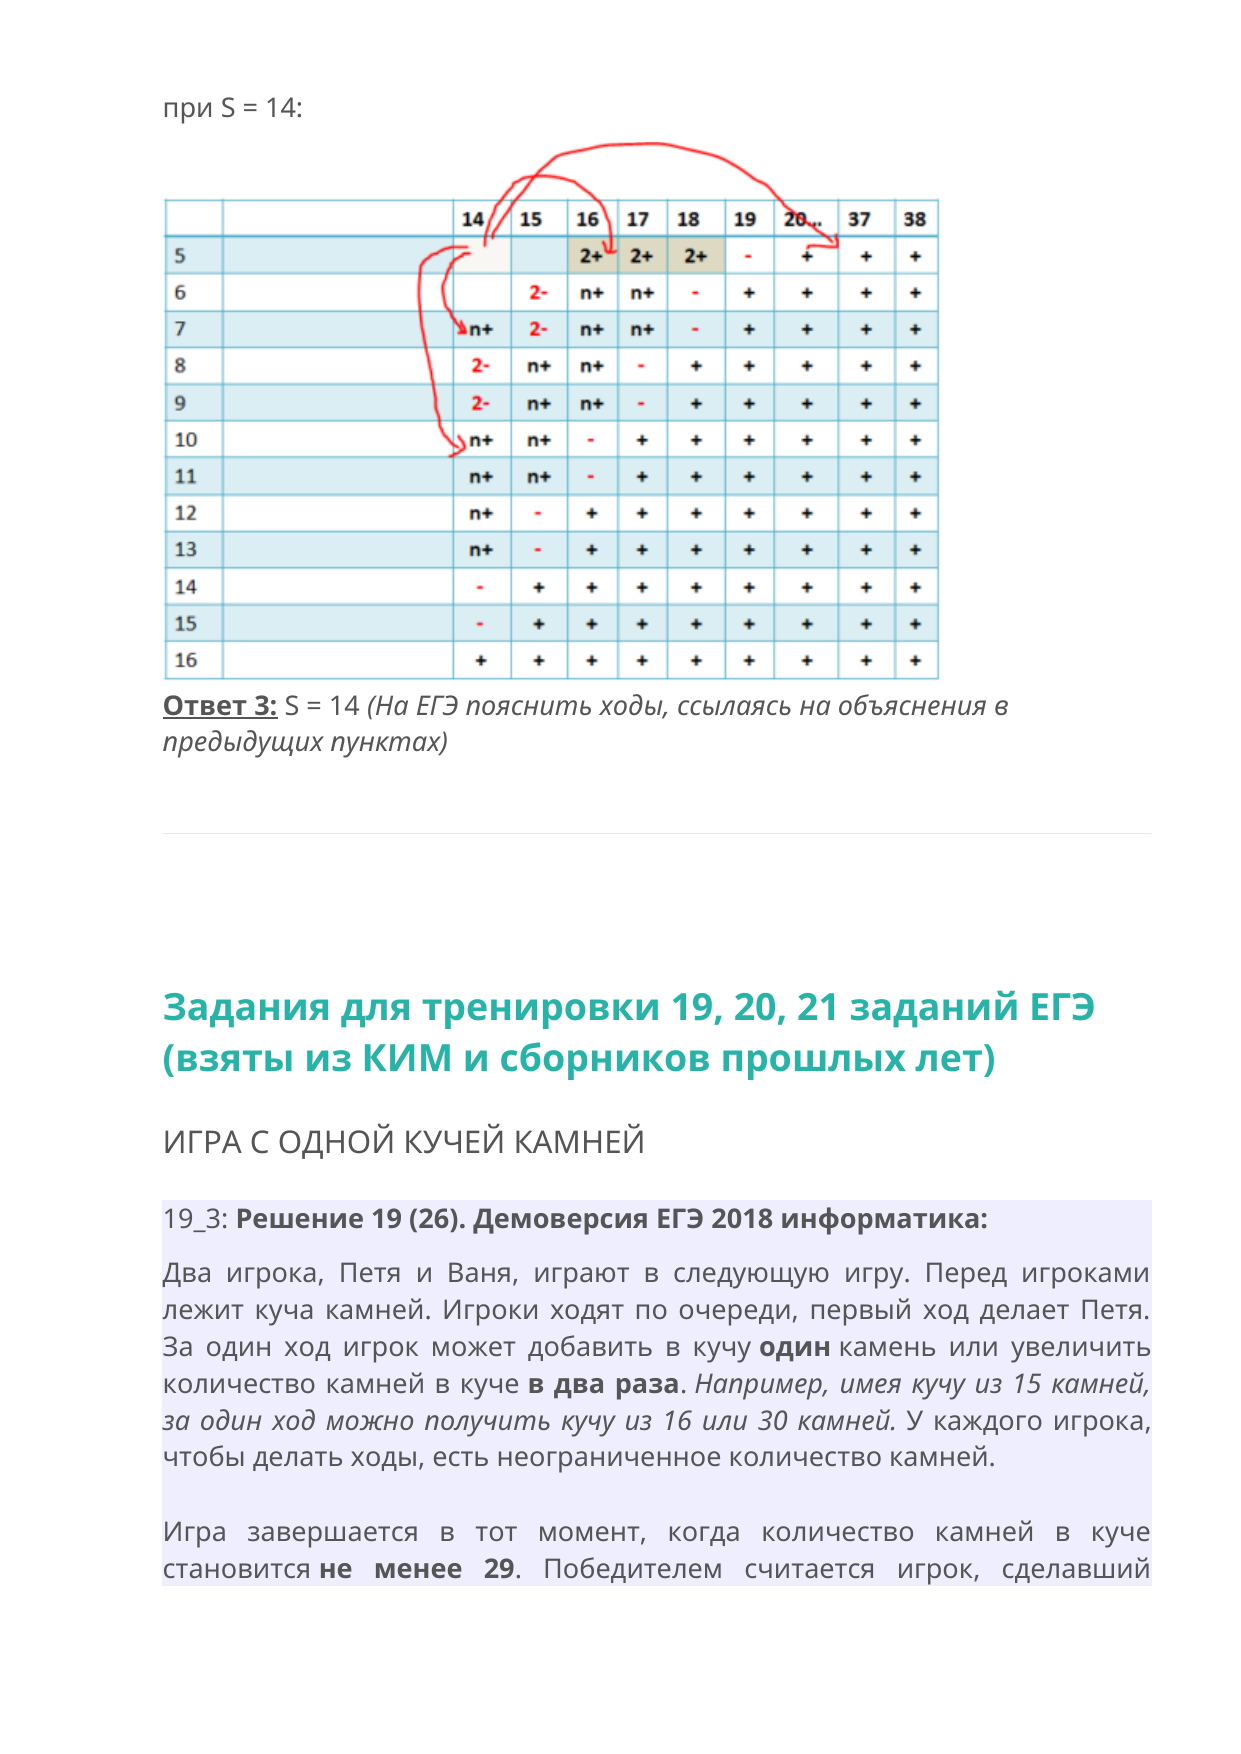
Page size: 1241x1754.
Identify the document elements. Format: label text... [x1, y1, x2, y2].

text 19_3: Решение 19 (26). Демоверсия ЕГЭ 2018 информатика: [162, 1200, 1152, 1237]
text Два игрока, Петя и Ваня, играют в следующую игру. Перед игроками лежит куча камней. Игроки ходят по очереди, первый ход делает Петя. За один ход игрок может добавить в кучу один камень или увеличить количество камней в куче в два раза. Например, имея кучу из 15 камней, за один ход можно получить кучу из 16 или 30 камней. У каждого игрока, чтобы делать ходы, есть неограниченное количество камней. [162, 1253, 1152, 1475]
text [162, 89, 1152, 126]
picture [162, 142, 944, 686]
subtitle ИГРА С ОДНОЙ КУЧЕЙ КАМНЕЙ [162, 1120, 1152, 1162]
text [162, 1512, 1152, 1586]
subtitle Задания для тренировки 19, 20, 21 заданий ЕГЭ (взяты из КИМ и сборников прошлых лет) [162, 980, 1152, 1082]
